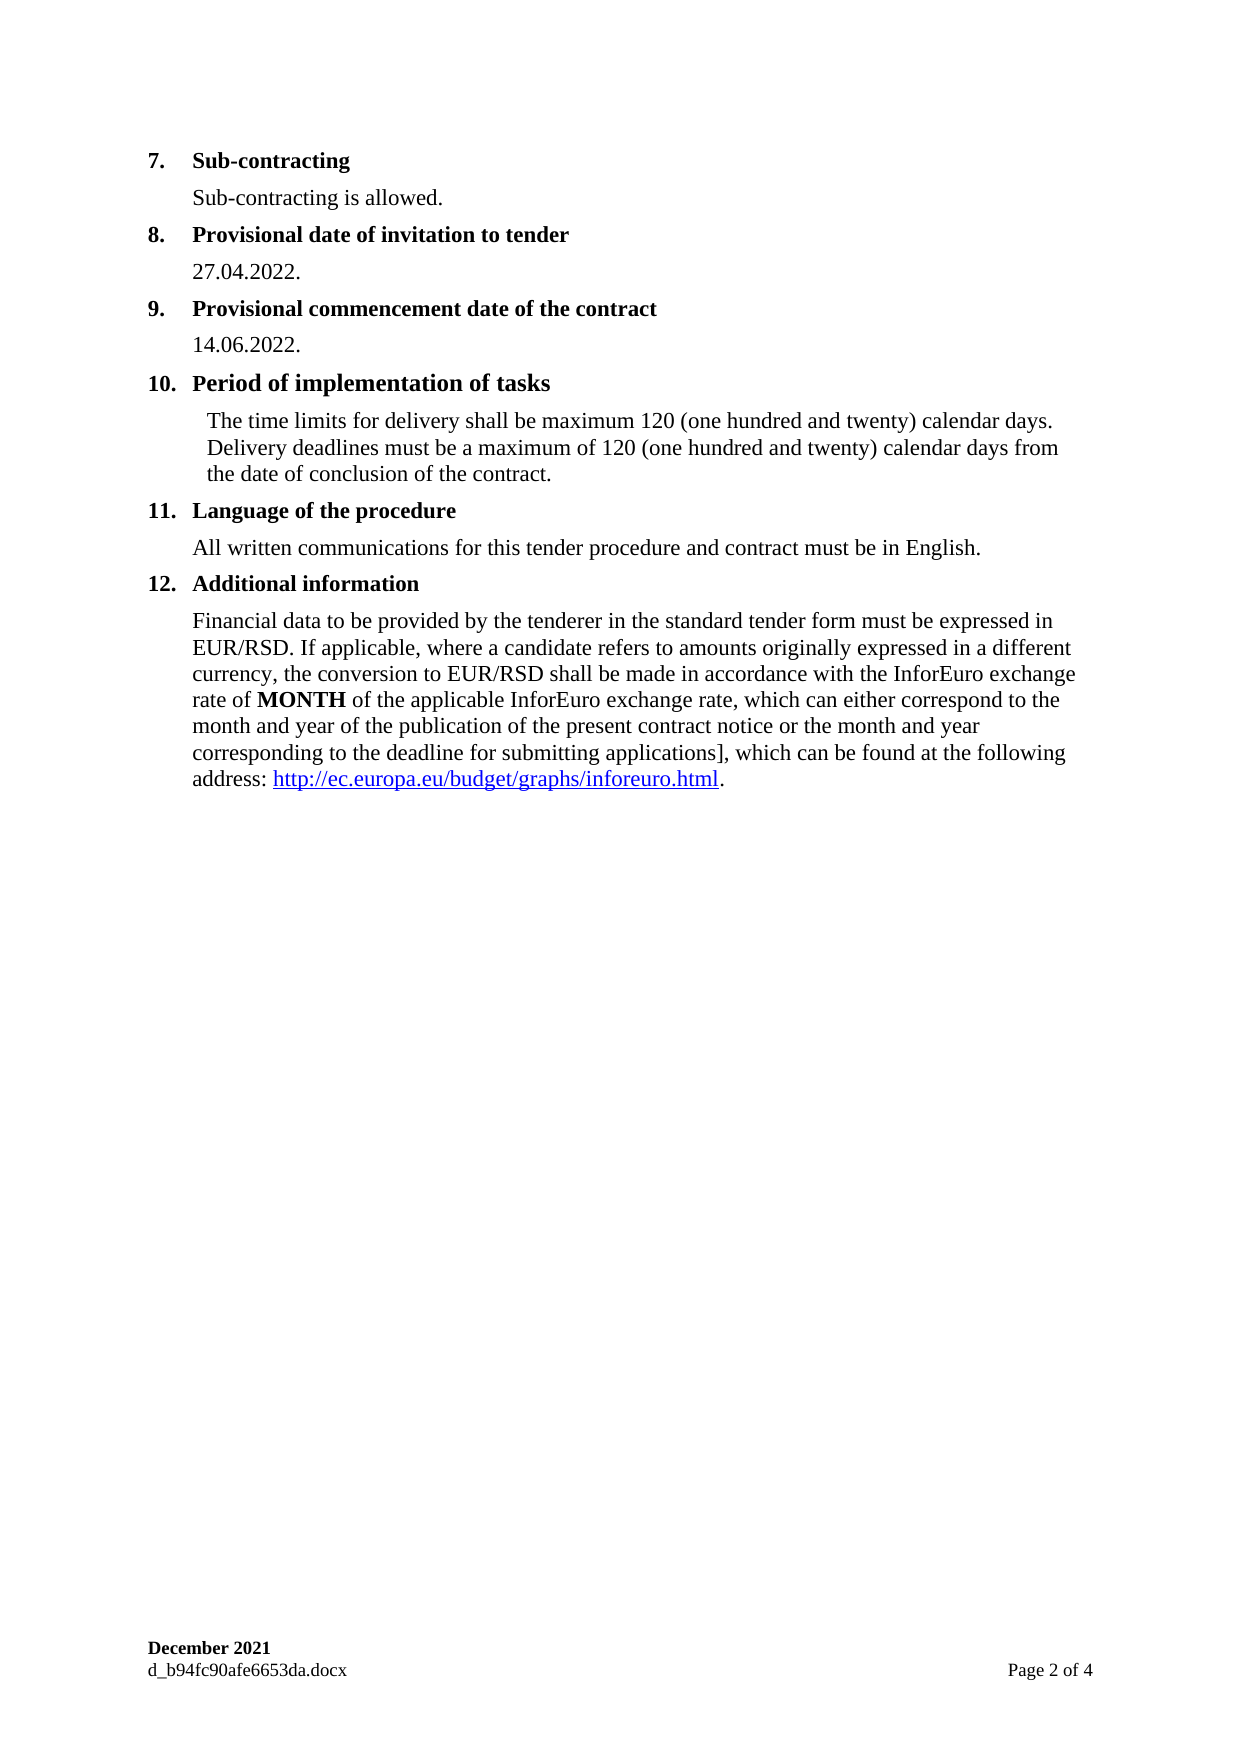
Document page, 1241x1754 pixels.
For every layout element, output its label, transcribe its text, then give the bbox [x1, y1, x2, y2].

subtitle Provisional commencement date of the contract [148, 295, 1093, 321]
subtitle Sub-contracting is allowed. [192, 184, 1093, 211]
subtitle Provisional date of invitation to tender [148, 221, 1093, 247]
text All written communications for this tender procedure and contract must be in English. [192, 534, 1093, 560]
subtitle Financial data to be provided by the tenderer in the standard tender form must be expressed in EUR/RSD. If applicable, where a candidate refers to amounts originally expressed in a different currency, the conversion to EUR/RSD shall be made in accordance with the InforEuro exchange rate of MONTH of the applicable InforEuro exchange rate, which can either correspond to the month and year of the publication of the present contract notice or the month and year corresponding to the deadline for submitting applications], which can be found at the following address: http://ec.europa.eu/budget/graphs/inforeuro.html. [192, 607, 1093, 792]
subtitle 14.06.2022. [192, 331, 1093, 358]
subtitle Period of implementation of tasks [148, 368, 1093, 397]
subtitle Sub-contracting [148, 148, 1093, 174]
subtitle Additional information [148, 570, 1093, 597]
subtitle 27.04.2022. [192, 258, 1093, 284]
subtitle Language of the procedure [148, 497, 1093, 523]
subtitle The time limits for delivery shall be maximum 120 (one hundred and twenty) calendar days. Delivery deadlines must be a maximum of 120 (one hundred and twenty) calendar days from the date of conclusion of the contract. [207, 407, 1093, 486]
